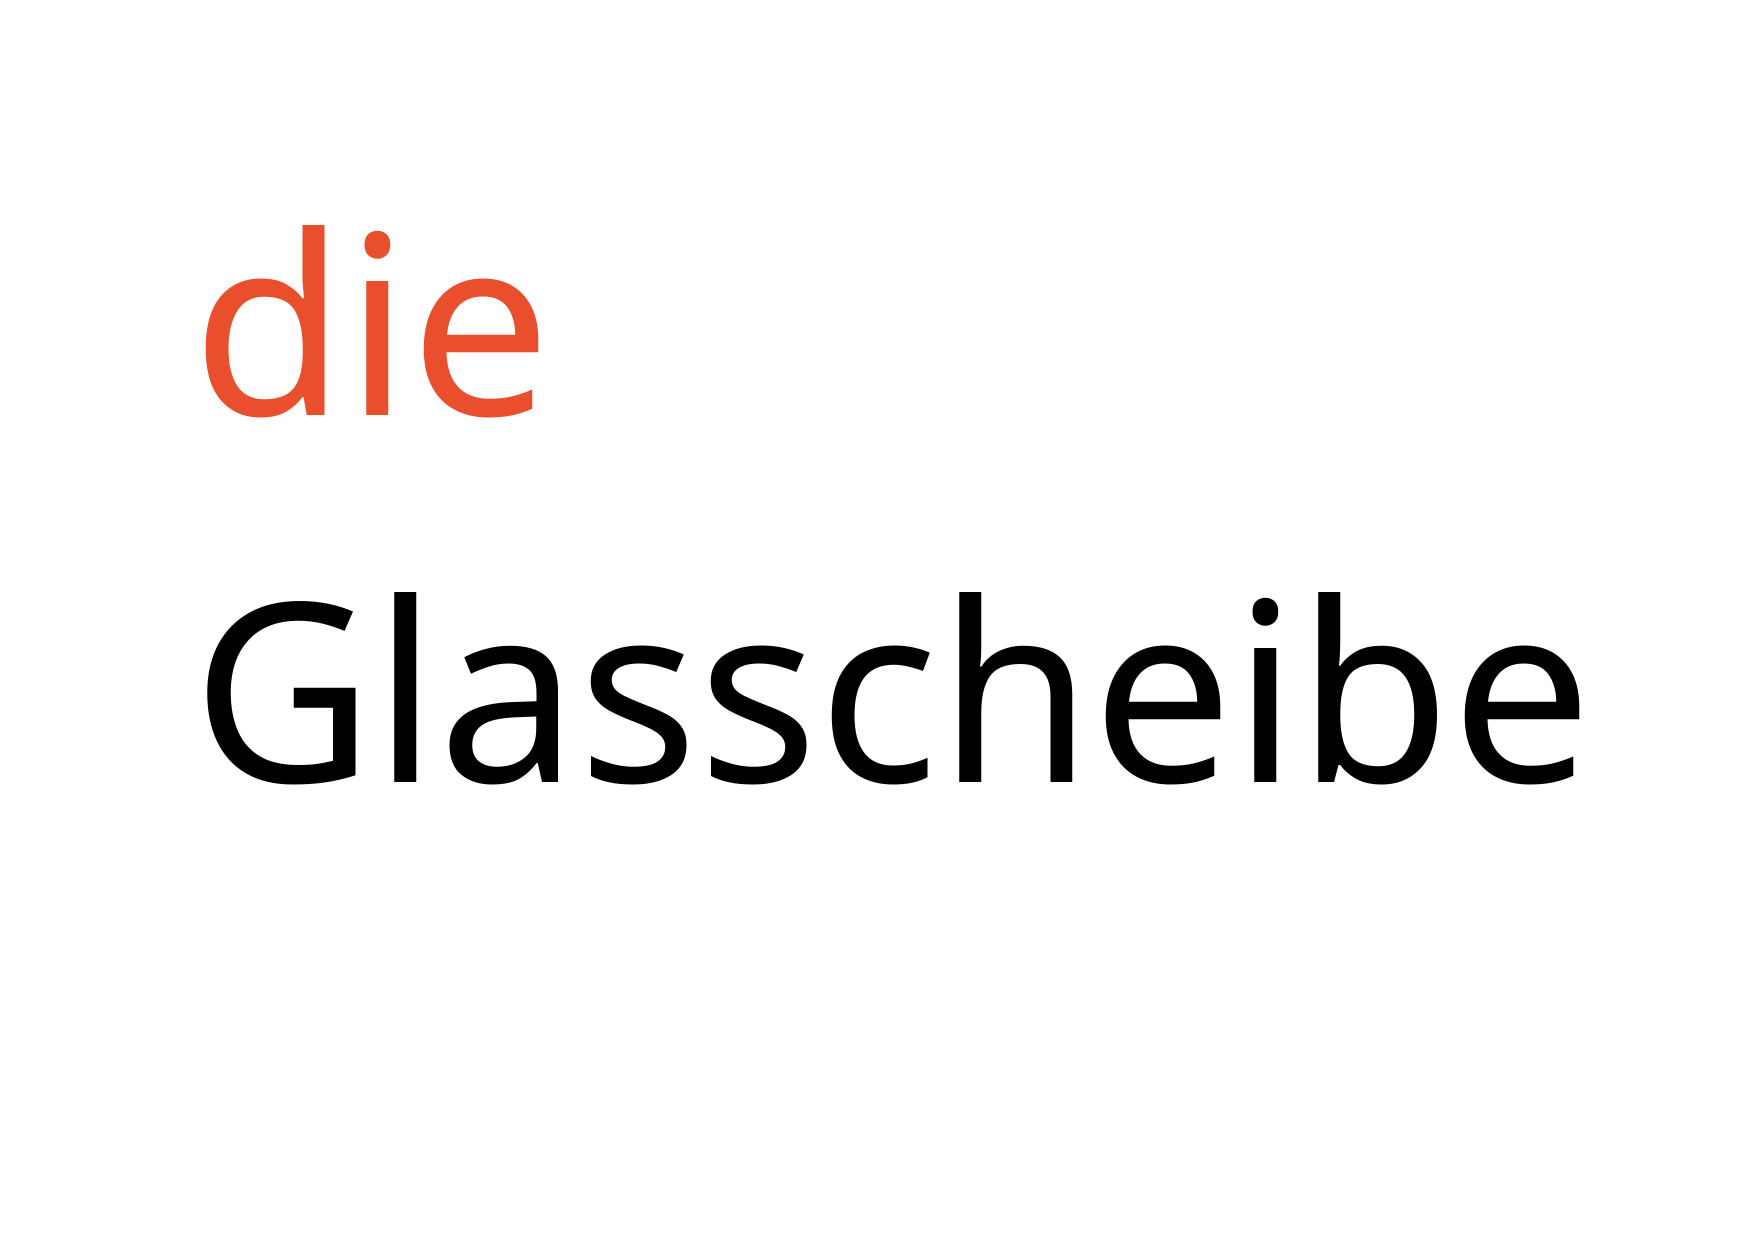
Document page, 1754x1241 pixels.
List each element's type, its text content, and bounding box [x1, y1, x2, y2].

text die Glasscheibe [192, 148, 1606, 856]
